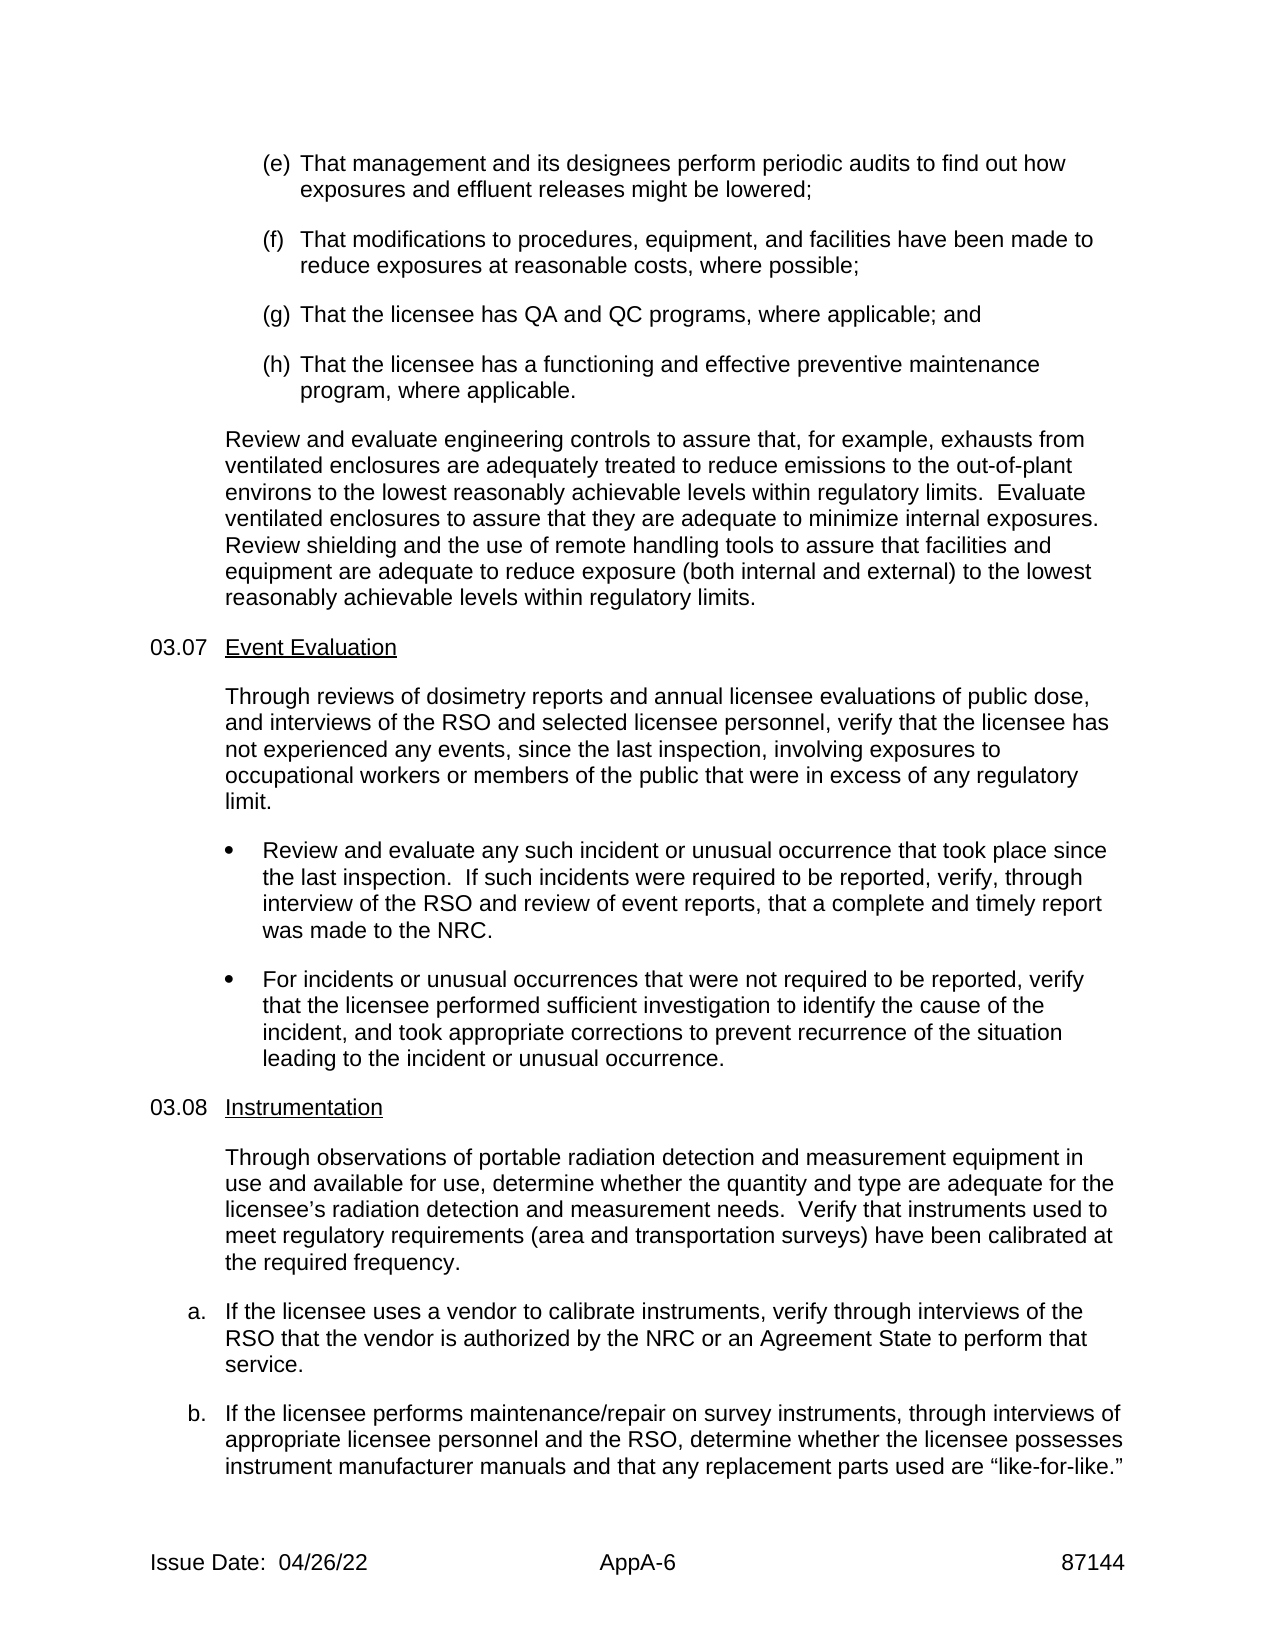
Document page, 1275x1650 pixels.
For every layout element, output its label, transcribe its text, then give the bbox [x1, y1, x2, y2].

list That the licensee has a functioning and effective preventive maintenance program, where applicable. [262, 351, 1125, 403]
subtitle 03.08 Instrumentation [150, 1094, 1125, 1121]
text Review and evaluate engineering controls to assure that, for example, exhausts from ventilated enclosures are adequately treated to reduce emissions to the out-of-plant environs to the lowest reasonably achievable levels within regulatory limits. Evaluate ventilated enclosures to assure that they are adequate to minimize internal exposures. Review shielding and the use of remote handling tools to assure that facilities and equipment are adequate to reduce exposure (both internal and external) to the lowest reasonably achievable levels within regulatory limits. [225, 426, 1125, 611]
text Through reviews of dosimetry reports and annual licensee evaluations of public dose, and interviews of the RSO and selected licensee personnel, verify that the licensee has not experienced any events, since the last inspection, involving exposures to occupational workers or members of the public that were in excess of any regulatory limit. [225, 683, 1125, 814]
list Review and evaluate any such incident or unusual occurrence that took place since the last inspection. If such incidents were required to be reported, verify, through interview of the RSO and review of event reports, that a complete and timely report was made to the NRC. [225, 837, 1125, 943]
subtitle 03.07 Event Evaluation [150, 633, 1125, 660]
list If the licensee uses a vendor to calibrate instruments, verify through interviews of the RSO that the vendor is authorized by the NRC or an Agreement State to perform that service. [187, 1298, 1125, 1377]
list If the licensee performs maintenance/repair on survey instruments, through interviews of appropriate licensee personnel and the RSO, determine whether the licensee possesses instrument manufacturer manuals and that any replacement parts used are “like-for-like.” [187, 1400, 1125, 1479]
list That the licensee has QA and QC programs, where applicable; and [262, 301, 1125, 328]
list For incidents or unusual occurrences that were not required to be reported, verify that the licensee performed sufficient investigation to identify the cause of the incident, and took appropriate corrections to prevent recurrence of the situation leading to the incident or unusual occurrence. [225, 966, 1125, 1071]
text Through observations of portable radiation detection and measurement equipment in use and available for use, determine whether the quantity and type are adequate for the licensee’s radiation detection and measurement needs. Verify that instruments used to meet regulatory requirements (area and transportation surveys) have been calibrated at the required frequency. [225, 1143, 1125, 1275]
list That modifications to procedures, equipment, and facilities have been made to reduce exposures at reasonable costs, where possible; [262, 226, 1125, 278]
list That management and its designees perform periodic audits to find out how exposures and effluent releases might be lowered; [262, 150, 1125, 203]
